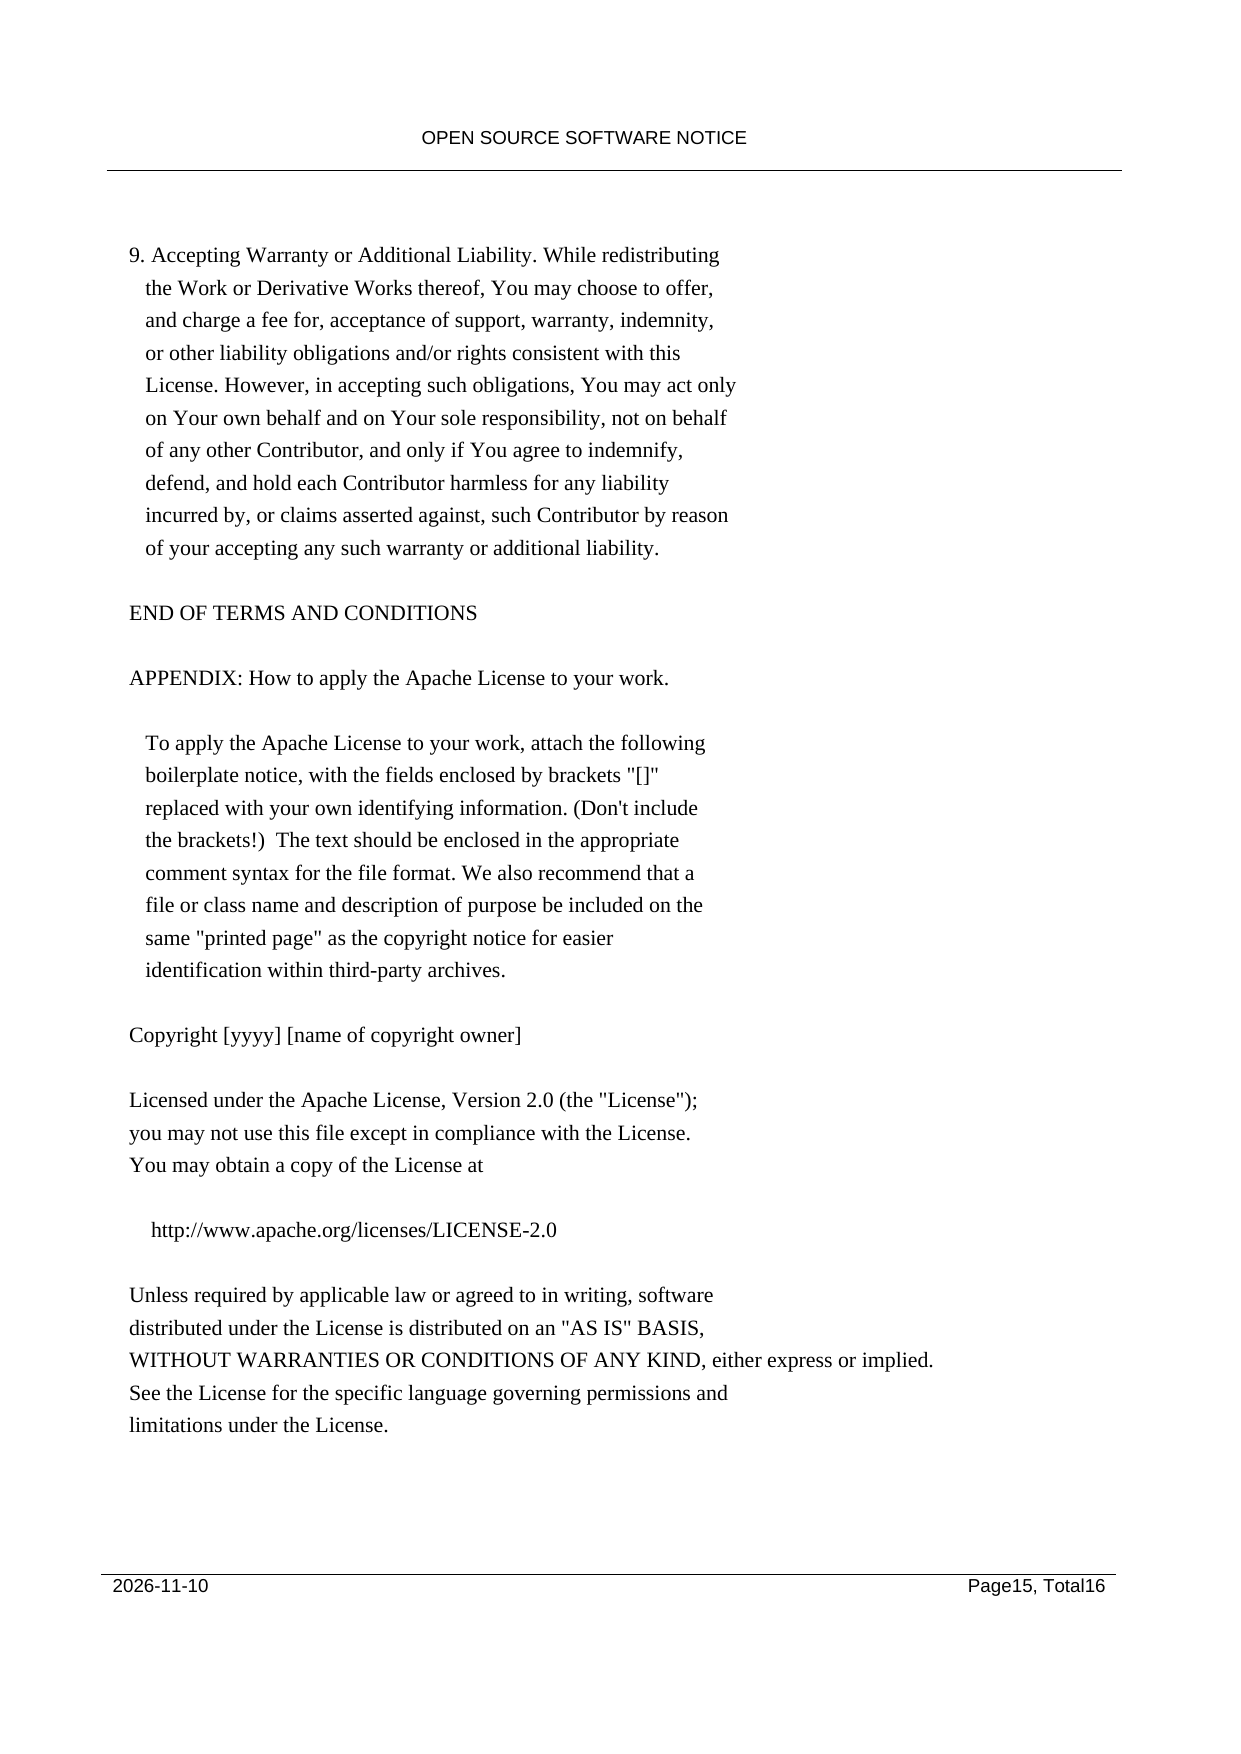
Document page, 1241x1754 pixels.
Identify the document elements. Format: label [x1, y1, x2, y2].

text [112, 206, 1128, 1441]
